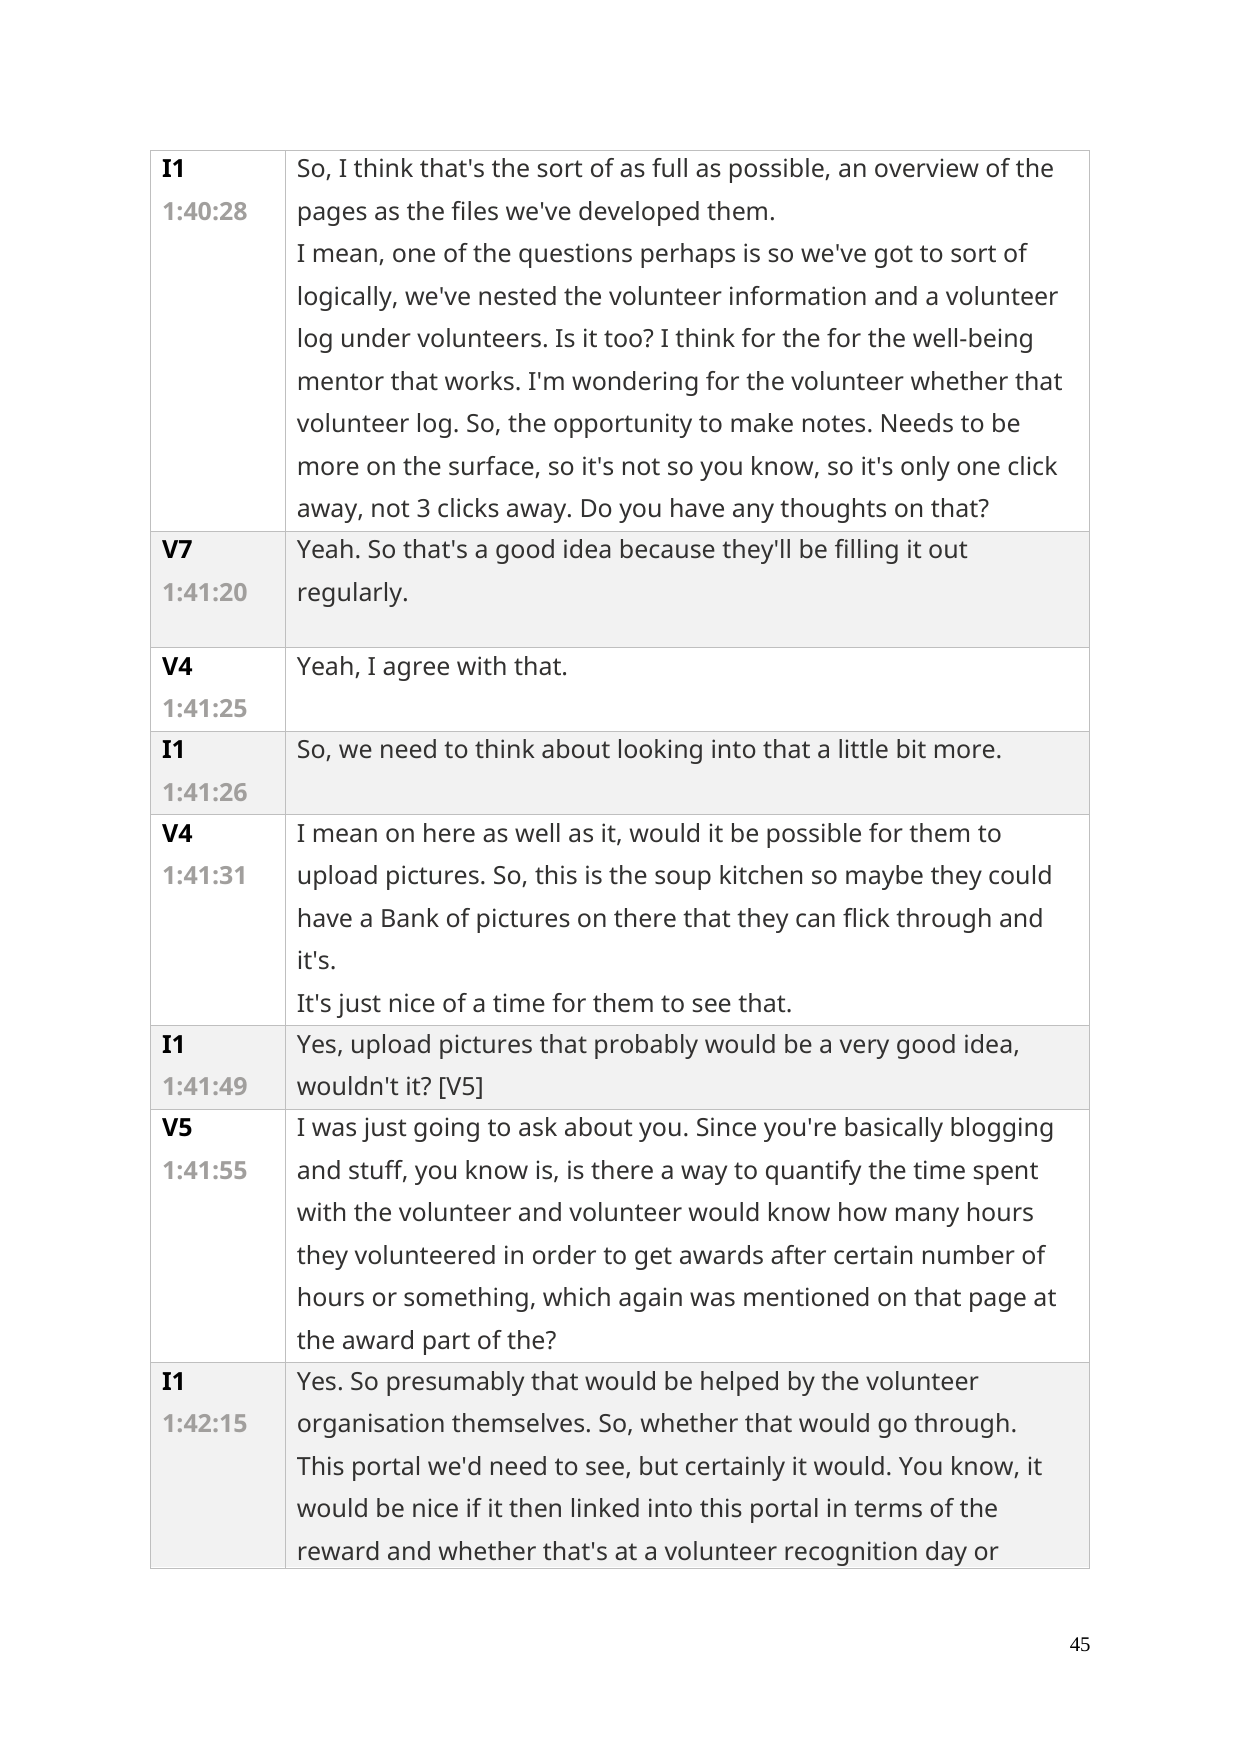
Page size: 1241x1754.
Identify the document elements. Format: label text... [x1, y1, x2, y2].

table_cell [286, 1363, 1089, 1567]
table_cell I1 1:41:26 [151, 732, 285, 814]
table_cell I1 1:42:15 [151, 1363, 285, 1567]
table_cell Yeah. So that's a good idea because they'll be filling it out regularly. [286, 532, 1089, 647]
table_cell I was just going to ask about you. Since you're basically blogging and stuff, you know is, is there a way to quantify the time spent with the volunteer and volunteer would know how many hours they volunteered in order to get awards after certain number of hours or something, which again was mentioned on that page at the award part of the? [286, 1110, 1089, 1362]
table_cell I mean on here as well as it, would it be possible for them to upload pictures. So, this is the soup kitchen so maybe they could have a Bank of pictures on there that they can flick through and it's. It's just nice of a time for them to see that. [286, 815, 1089, 1025]
table_cell V5 1:41:55 [151, 1110, 285, 1362]
table_cell Yes, upload pictures that probably would be a very good idea, wouldn't it? [V5] [286, 1026, 1089, 1109]
table_cell Yeah, I agree with that. [286, 648, 1089, 731]
table_cell I1 1:41:49 [151, 1026, 285, 1109]
table_cell I1 1:40:28 [151, 151, 285, 531]
table_cell V4 1:41:31 [151, 815, 285, 1025]
table_cell V4 1:41:25 [151, 648, 285, 731]
table_cell So, I think that's the sort of as full as possible, an overview of the pages as the files we've developed them. I mean, one of the questions perhaps is so we've got to sort of logically, we've nested the volunteer information and a volunteer log under volunteers. Is it too? I think for the for the well-being mentor that works. I'm wondering for the volunteer whether that volunteer log. So, the opportunity to make notes. Needs to be more on the surface, so it's not so you know, so it's only one click away, not 3 clicks away. Do you have any thoughts on that? [286, 151, 1089, 531]
table_cell So, we need to think about looking into that a little bit more. [286, 732, 1089, 814]
table_cell V7 1:41:20 [151, 532, 285, 647]
